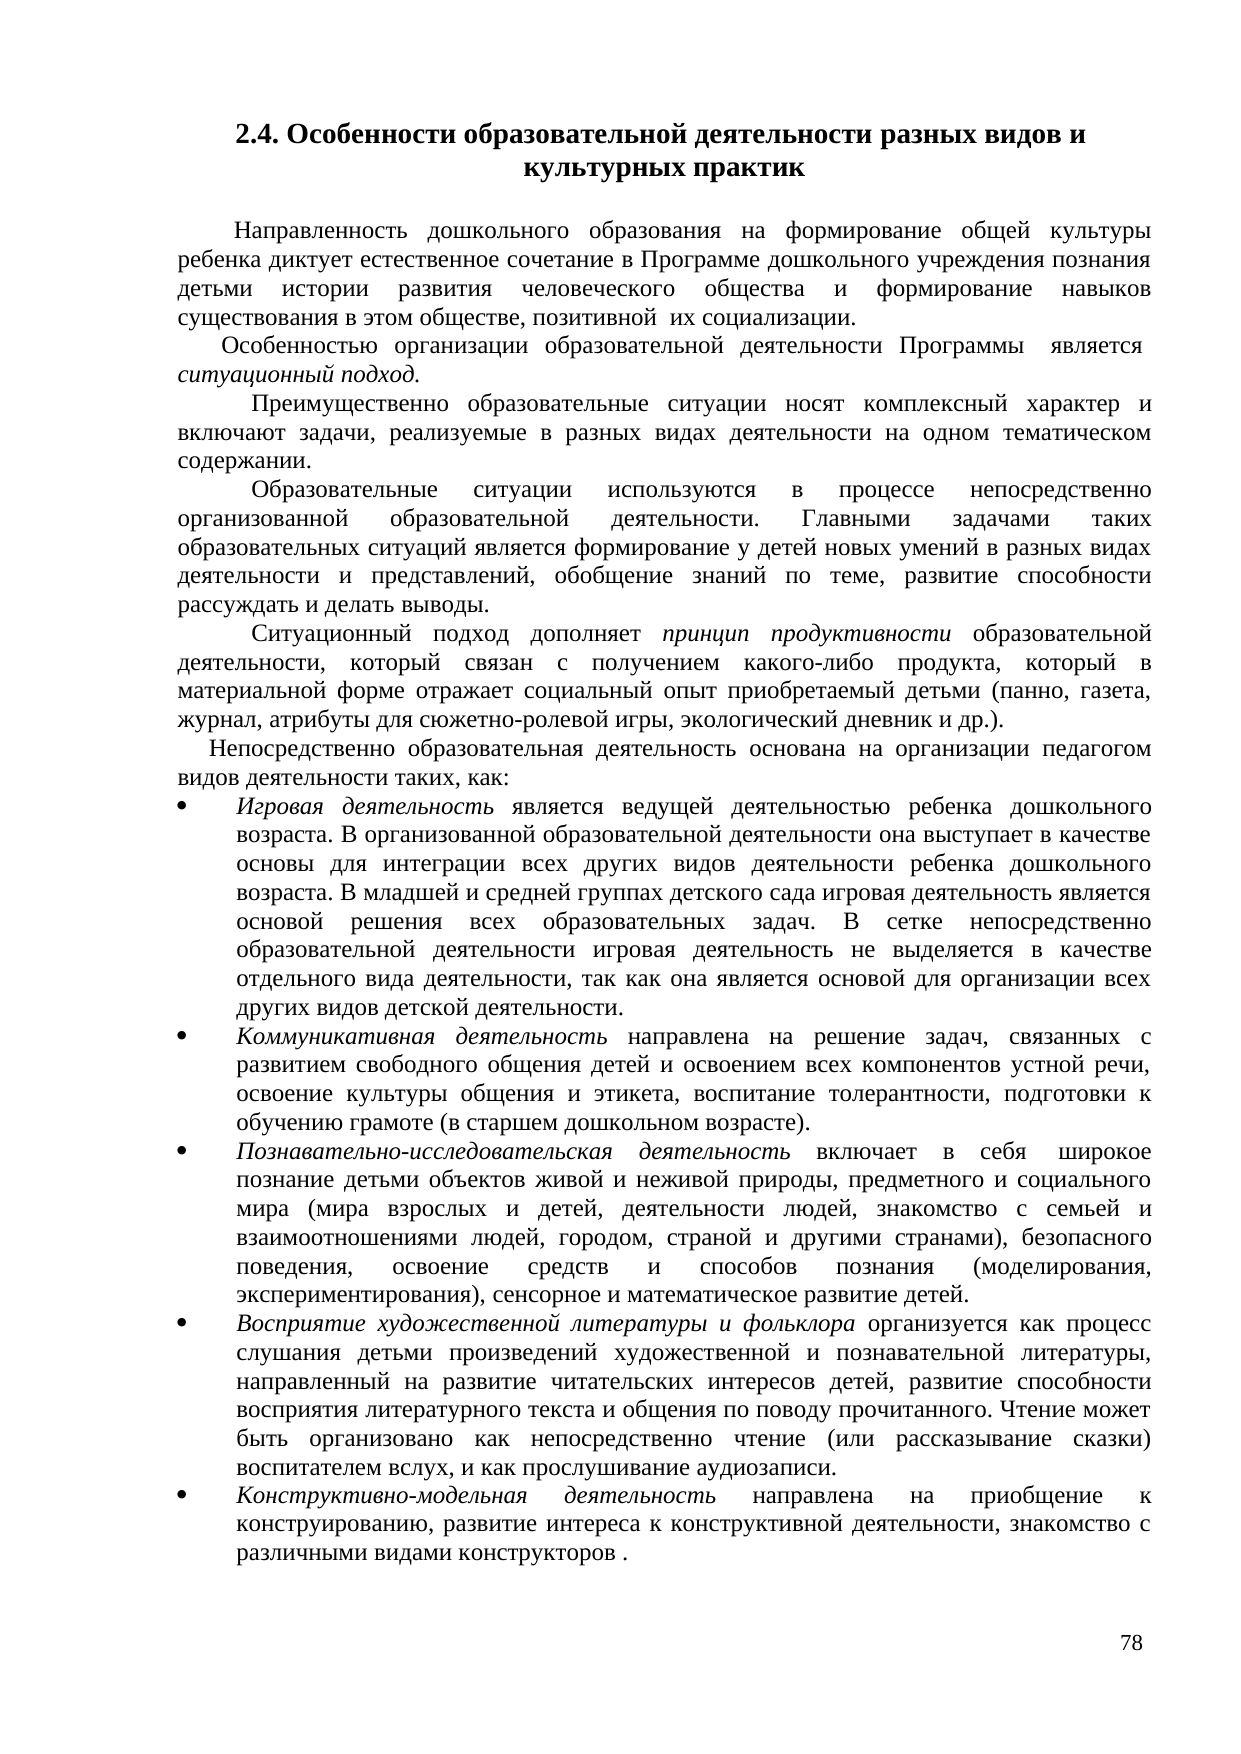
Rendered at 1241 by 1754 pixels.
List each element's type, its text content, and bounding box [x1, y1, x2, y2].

text Преимущественно образовательные ситуации носят комплексный характер и включают задачи, реализуемые в разных видах деятельности на одном тематическом содержании. [177, 388, 1152, 474]
text Ситуационный подход дополняет принцип продуктивности образовательной деятельности, который связан с получением какого-либо продукта, который в материальной форме отражает социальный опыт приобретаемый детьми (панно, газета, журнал, атрибуты для сюжетно-ролевой игры, экологический дневник и др.). [177, 618, 1152, 733]
list Коммуникативная деятельность направлена на решение задач, связанных с развитием свободного общения детей и освоением всех компонентов устной речи, освоение культуры общения и этикета, воспитание толерантности, подготовки к обучению грамоте (в старшем дошкольном возрасте). [177, 1021, 1152, 1136]
list Игровая деятельность является ведущей деятельностью ребенка дошкольного возраста. В организованной образовательной деятельности она выступает в качестве основы для интеграции всех других видов деятельности ребенка дошкольного возраста. В младшей и средней группах детского сада игровая деятельность является основой решения всех образовательных задач. В сетке непосредственно образовательной деятельности игровая деятельность не выделяется в качестве отдельного вида деятельности, так как она является основой для организации всех других видов детской деятельности. [177, 791, 1152, 1021]
text Образовательные ситуации используются в процессе непосредственно организованной образовательной деятельности. Главными задачами таких образовательных ситуаций является формирование у детей новых умений в разных видах деятельности и представлений, обобщение знаний по теме, развитие способности рассуждать и делать выводы. [177, 474, 1152, 618]
text Направленность дошкольного образования на формирование общей культуры ребенка диктует естественное сочетание в Программе дошкольного учреждения познания детьми истории развития человеческого общества и формирование навыков существования в этом обществе, позитивной их социализации. [177, 215, 1152, 330]
list Восприятие художественной литературы и фольклора организуется как процесс слушания детьми произведений художественной и познавательной литературы, направленный на развитие читательских интересов детей, развитие способности восприятия литературного текста и общения по поводу прочитанного. Чтение может быть организовано как непосредственно чтение (или рассказывание сказки) воспитателем вслух, и как прослушивание аудиозаписи. [177, 1308, 1151, 1481]
list Конструктивно-модельная деятельность направлена на приобщение к конструированию, развитие интереса к конструктивной деятельности, знакомство с различными видами конструкторов . [177, 1481, 1152, 1565]
text Непосредственно образовательная деятельность основана на организации педагогом видов деятельности таких, как: [177, 733, 1152, 791]
text ситуационный подход. [177, 359, 1223, 388]
list Познавательно-исследовательская деятельность включает в себя широкое познание детьми объектов живой и неживой природы, предметного и социального мира (мира взрослых и детей, деятельности людей, знакомство с семьей и взаимоотношениями людей, городом, страной и другими странами), безопасного поведения, освоение средств и способов познания (моделирования, экспериментирования), сенсорное и математическое развитие детей. [177, 1136, 1152, 1308]
text Особенностью организации образовательной деятельности Программы является [221, 330, 1223, 359]
subtitle 2.4. Особенности образовательной деятельности разных видов и культурных практик [235, 116, 1223, 183]
